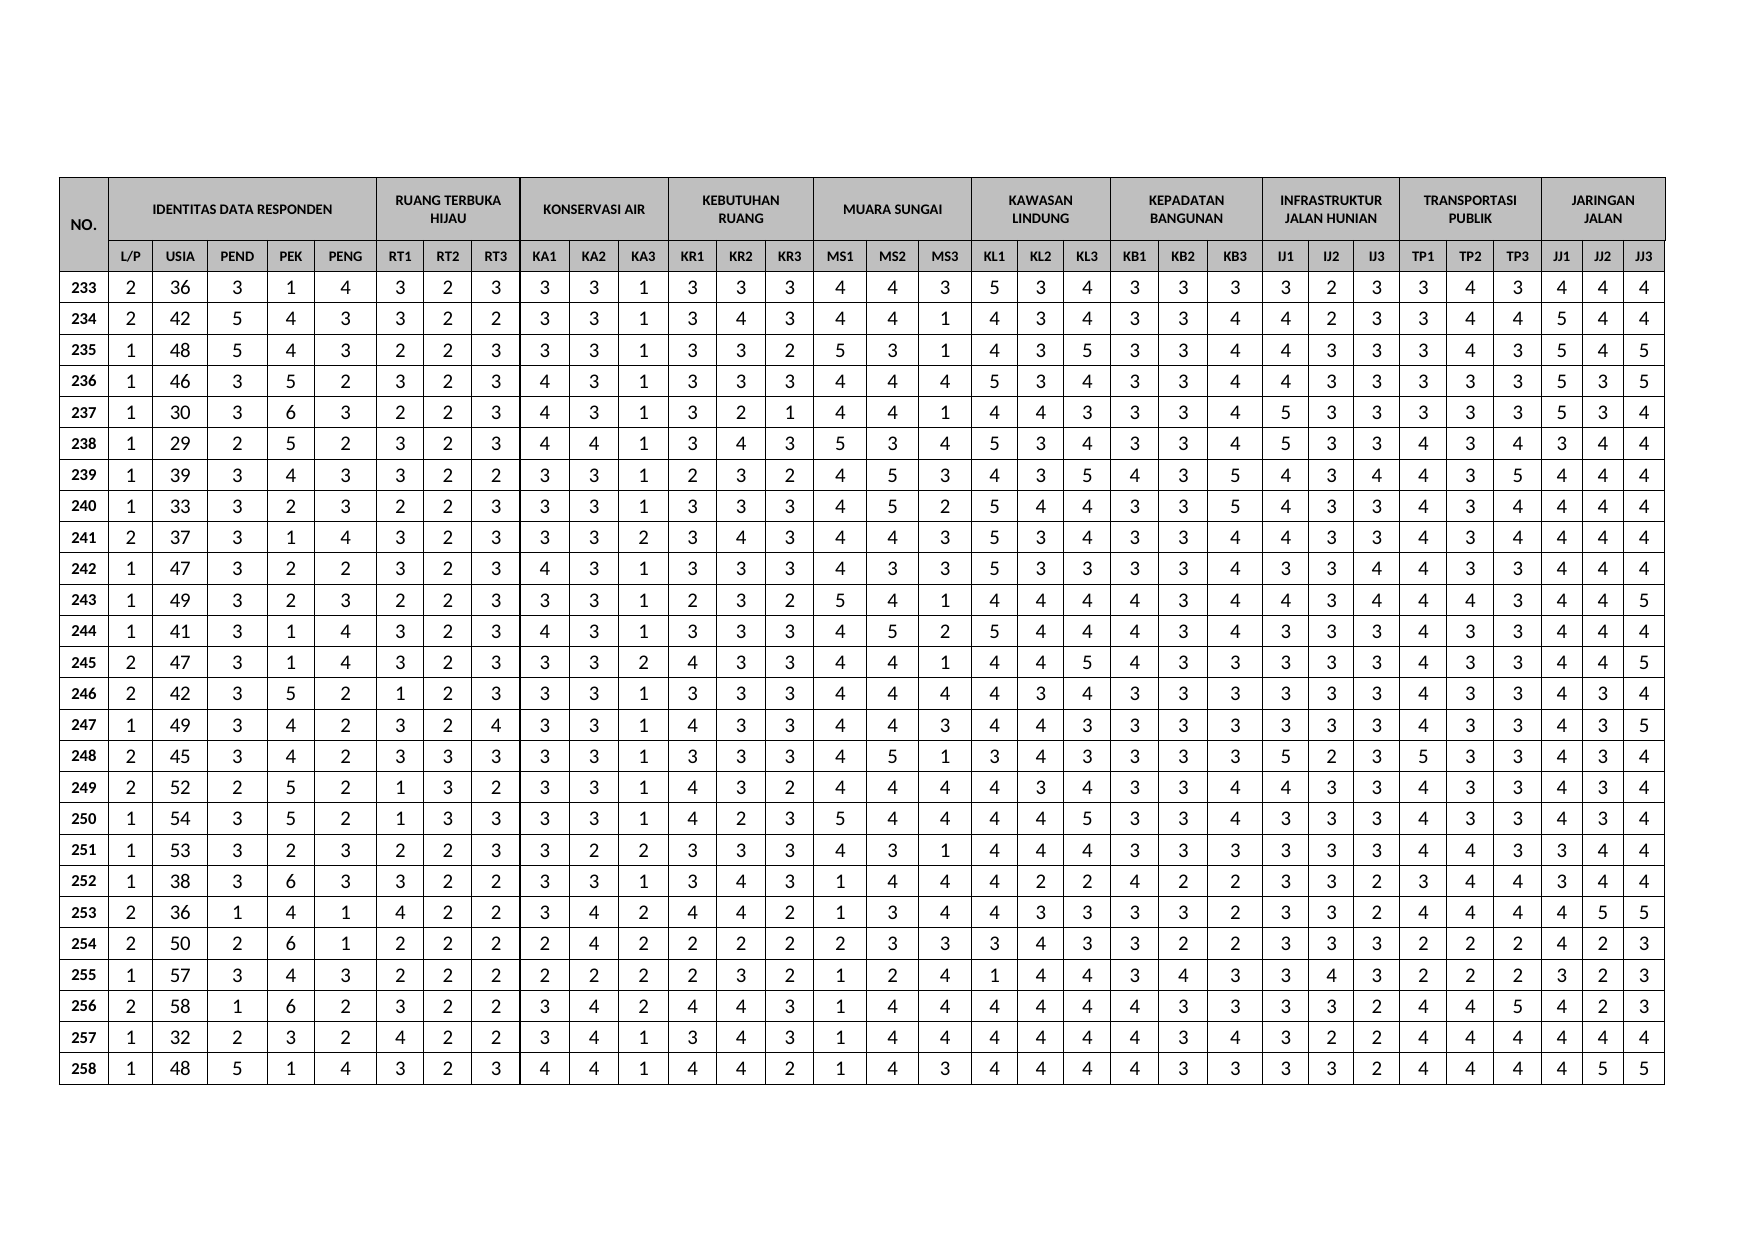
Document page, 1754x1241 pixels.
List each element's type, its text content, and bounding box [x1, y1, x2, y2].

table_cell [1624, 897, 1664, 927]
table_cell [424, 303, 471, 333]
table_cell USIA [153, 241, 207, 271]
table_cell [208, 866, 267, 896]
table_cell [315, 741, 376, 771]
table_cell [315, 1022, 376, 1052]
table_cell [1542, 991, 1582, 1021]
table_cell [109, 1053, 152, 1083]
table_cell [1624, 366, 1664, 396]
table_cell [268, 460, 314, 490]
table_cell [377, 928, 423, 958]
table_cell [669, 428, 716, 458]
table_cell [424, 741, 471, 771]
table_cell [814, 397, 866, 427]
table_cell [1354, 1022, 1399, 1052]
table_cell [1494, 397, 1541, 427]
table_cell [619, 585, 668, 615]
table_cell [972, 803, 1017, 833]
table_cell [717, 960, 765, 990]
table_cell RT3 [472, 241, 519, 271]
table_cell L/P [109, 241, 152, 271]
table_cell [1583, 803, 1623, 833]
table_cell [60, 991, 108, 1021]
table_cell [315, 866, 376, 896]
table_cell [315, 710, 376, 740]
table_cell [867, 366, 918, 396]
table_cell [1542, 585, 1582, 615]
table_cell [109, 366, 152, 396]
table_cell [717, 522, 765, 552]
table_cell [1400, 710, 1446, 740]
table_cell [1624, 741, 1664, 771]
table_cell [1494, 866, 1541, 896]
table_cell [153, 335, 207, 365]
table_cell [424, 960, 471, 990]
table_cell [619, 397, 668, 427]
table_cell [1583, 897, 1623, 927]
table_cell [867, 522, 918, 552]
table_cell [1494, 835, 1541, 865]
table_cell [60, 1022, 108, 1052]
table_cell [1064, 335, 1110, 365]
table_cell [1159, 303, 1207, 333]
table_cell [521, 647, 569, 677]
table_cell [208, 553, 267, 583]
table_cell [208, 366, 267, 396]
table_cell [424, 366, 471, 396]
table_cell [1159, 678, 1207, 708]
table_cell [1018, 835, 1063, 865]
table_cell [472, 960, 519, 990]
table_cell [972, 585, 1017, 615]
table_cell KR1 [669, 241, 716, 271]
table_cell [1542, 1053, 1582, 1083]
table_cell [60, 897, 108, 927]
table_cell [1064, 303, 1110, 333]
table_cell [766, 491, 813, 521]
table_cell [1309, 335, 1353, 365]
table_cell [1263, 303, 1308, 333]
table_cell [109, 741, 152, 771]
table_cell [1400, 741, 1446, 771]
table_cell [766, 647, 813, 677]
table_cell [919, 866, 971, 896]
table_cell MS1 [814, 241, 866, 271]
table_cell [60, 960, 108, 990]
table_header IDENTITAS DATA RESPONDEN [109, 178, 376, 240]
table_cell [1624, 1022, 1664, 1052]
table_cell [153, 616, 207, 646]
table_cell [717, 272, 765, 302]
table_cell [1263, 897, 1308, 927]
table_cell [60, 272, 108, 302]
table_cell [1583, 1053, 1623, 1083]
table_cell TP3 [1494, 241, 1541, 271]
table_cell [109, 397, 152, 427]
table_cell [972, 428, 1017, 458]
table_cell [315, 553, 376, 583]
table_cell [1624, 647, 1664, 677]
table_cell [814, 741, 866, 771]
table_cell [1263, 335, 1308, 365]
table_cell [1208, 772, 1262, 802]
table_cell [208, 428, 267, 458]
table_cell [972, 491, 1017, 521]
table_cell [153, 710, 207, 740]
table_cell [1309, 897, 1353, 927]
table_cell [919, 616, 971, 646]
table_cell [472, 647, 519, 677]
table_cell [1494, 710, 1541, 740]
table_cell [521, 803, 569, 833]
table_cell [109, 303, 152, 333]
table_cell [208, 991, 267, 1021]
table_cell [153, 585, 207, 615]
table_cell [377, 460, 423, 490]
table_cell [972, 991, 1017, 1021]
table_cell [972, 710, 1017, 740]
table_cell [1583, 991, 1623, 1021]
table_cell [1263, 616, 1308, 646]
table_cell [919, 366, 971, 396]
table_cell KL2 [1018, 241, 1063, 271]
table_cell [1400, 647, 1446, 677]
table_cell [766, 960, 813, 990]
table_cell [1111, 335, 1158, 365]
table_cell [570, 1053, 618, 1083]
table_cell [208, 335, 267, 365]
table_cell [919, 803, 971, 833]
table_cell KA3 [619, 241, 668, 271]
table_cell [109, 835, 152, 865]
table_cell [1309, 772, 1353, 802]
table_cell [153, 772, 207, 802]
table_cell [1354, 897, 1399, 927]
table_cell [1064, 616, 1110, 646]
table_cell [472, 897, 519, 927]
table_cell PENG [315, 241, 376, 271]
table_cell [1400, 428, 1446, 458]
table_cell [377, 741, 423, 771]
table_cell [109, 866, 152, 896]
table_header JARINGAN JALAN [1542, 178, 1665, 240]
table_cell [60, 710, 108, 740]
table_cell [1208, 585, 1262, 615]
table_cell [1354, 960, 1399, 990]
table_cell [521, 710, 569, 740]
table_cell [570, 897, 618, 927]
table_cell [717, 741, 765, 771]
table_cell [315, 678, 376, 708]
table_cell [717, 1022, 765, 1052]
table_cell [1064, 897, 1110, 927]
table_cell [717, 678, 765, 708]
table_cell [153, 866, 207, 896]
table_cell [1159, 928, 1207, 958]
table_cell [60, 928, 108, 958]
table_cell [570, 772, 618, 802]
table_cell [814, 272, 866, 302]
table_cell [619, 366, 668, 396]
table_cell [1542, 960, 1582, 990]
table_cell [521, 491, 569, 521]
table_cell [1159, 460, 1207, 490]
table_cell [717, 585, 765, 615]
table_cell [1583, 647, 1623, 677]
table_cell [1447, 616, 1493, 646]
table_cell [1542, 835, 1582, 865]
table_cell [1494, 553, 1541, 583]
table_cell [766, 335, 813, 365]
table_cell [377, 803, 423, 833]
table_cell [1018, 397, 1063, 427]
table_cell IJ1 [1263, 241, 1308, 271]
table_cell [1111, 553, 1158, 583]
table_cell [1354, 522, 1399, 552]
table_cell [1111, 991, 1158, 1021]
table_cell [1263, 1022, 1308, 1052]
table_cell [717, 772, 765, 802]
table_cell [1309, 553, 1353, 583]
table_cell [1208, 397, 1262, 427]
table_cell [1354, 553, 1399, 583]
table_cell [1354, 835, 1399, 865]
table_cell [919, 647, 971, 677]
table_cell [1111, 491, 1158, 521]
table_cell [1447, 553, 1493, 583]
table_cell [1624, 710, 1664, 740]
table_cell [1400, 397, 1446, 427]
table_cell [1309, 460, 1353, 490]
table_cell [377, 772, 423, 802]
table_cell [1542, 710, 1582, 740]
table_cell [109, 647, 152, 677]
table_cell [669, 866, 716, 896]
table_header TRANSPORTASI PUBLIK [1400, 178, 1541, 240]
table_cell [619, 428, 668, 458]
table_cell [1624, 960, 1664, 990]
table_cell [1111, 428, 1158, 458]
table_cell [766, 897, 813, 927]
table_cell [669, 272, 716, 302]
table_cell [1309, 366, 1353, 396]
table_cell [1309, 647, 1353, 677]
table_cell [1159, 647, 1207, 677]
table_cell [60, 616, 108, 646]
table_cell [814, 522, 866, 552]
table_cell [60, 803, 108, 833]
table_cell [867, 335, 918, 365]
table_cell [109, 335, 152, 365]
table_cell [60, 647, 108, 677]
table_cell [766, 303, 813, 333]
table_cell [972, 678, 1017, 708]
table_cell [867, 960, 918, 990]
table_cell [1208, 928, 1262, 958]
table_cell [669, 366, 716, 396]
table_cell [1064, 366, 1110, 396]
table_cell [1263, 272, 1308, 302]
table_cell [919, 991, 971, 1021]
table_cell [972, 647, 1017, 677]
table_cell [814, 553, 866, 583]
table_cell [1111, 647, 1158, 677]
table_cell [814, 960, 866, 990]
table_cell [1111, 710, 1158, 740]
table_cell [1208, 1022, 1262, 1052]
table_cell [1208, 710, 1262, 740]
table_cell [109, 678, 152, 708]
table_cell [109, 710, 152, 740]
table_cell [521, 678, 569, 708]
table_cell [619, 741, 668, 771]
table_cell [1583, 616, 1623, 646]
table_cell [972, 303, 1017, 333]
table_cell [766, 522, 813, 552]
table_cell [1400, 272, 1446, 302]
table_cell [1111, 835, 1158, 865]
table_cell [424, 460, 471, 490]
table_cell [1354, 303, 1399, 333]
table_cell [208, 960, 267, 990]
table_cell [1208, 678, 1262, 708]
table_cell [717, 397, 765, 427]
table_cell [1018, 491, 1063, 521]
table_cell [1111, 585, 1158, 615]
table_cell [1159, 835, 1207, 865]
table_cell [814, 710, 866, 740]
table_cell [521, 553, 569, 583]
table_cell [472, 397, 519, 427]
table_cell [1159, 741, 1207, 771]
table_cell KA1 [521, 241, 569, 271]
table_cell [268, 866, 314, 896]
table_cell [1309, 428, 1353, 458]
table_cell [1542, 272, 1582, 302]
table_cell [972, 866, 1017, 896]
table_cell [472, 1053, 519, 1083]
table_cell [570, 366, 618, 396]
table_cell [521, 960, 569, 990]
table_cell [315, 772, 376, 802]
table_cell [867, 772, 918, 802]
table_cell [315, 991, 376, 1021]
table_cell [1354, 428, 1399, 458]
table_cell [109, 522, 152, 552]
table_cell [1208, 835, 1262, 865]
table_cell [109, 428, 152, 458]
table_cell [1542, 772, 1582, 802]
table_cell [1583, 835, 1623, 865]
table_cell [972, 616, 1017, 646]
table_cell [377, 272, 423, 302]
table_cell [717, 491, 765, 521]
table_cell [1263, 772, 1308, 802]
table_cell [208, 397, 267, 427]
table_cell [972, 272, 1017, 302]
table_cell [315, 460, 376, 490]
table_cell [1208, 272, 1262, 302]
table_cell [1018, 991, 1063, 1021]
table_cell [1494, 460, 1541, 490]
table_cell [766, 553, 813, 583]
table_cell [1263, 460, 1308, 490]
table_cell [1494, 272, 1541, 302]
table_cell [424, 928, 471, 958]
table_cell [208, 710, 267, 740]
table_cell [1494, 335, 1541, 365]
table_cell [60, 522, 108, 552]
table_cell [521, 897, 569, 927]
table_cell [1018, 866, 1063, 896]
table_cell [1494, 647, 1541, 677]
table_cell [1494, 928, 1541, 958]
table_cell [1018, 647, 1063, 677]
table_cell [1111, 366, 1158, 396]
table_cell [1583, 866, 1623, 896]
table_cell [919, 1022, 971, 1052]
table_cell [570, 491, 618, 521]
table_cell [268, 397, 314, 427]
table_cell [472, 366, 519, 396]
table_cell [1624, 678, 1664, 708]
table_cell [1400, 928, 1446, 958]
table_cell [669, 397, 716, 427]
table_header MUARA SUNGAI [814, 178, 971, 240]
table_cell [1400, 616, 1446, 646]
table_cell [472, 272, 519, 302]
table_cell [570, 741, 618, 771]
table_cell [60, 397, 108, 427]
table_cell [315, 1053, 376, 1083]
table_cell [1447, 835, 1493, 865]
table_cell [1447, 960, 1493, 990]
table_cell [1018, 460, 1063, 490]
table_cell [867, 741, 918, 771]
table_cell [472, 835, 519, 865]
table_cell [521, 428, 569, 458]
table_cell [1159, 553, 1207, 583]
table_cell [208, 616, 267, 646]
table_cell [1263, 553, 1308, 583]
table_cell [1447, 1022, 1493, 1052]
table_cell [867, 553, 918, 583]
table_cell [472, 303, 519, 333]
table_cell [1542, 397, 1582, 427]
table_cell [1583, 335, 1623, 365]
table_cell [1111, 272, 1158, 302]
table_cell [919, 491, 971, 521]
table_cell IJ3 [1354, 241, 1399, 271]
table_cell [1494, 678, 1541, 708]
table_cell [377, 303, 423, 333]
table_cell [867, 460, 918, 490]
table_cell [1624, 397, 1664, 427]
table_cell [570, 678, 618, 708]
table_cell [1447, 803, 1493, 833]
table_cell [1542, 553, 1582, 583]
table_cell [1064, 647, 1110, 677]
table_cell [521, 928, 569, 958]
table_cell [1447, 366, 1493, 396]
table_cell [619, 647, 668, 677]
table_header KEPADATAN BANGUNAN [1111, 178, 1262, 240]
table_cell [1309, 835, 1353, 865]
table_header INFRASTRUKTUR JALAN HUNIAN [1263, 178, 1399, 240]
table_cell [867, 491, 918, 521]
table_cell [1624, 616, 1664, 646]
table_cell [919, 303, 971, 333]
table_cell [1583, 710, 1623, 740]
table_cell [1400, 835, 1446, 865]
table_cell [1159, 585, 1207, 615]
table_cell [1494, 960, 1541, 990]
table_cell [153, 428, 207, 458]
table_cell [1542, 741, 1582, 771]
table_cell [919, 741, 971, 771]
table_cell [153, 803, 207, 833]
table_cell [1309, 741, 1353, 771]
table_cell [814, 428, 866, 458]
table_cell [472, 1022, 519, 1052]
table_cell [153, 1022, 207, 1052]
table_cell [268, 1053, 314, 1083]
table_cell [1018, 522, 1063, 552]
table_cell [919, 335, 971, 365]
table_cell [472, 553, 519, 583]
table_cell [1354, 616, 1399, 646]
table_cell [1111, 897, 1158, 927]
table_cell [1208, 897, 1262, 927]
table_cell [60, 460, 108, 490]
table_cell MS3 [919, 241, 971, 271]
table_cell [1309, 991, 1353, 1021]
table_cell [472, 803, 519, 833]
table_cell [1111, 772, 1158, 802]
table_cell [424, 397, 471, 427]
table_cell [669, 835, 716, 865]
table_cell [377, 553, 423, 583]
table_header KEBUTUHAN RUANG [669, 178, 813, 240]
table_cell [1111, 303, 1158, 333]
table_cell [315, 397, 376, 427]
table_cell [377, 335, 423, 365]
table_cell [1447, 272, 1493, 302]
table_cell TP2 [1447, 241, 1493, 271]
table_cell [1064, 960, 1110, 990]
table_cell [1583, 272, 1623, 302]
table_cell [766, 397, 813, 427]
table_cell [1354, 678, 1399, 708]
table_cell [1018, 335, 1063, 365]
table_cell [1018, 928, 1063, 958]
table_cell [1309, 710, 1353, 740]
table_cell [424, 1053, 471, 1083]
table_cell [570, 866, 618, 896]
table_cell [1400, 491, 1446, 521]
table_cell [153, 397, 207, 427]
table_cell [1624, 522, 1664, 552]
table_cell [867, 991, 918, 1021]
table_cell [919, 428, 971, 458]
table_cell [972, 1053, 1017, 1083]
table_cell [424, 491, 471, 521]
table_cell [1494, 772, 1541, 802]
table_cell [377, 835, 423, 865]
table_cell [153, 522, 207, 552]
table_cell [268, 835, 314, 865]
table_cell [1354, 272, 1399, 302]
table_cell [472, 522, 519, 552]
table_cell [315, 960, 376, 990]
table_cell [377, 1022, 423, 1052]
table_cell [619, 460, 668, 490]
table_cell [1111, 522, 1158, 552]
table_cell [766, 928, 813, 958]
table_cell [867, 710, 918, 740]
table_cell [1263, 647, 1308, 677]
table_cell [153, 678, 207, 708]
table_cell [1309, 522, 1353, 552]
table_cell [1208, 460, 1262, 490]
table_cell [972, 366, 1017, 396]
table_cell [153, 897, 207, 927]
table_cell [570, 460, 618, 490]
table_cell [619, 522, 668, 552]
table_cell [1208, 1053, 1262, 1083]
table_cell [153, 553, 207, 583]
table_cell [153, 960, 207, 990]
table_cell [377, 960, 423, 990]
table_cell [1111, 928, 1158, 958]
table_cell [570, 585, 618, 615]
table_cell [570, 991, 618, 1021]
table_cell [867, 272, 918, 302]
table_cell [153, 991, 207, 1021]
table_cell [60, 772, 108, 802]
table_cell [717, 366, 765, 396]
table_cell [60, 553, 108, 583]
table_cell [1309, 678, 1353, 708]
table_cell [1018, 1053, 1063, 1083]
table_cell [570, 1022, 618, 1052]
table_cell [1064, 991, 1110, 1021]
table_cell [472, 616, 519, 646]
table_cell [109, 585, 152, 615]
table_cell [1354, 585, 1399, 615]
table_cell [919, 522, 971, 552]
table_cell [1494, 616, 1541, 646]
table_cell KL1 [972, 241, 1017, 271]
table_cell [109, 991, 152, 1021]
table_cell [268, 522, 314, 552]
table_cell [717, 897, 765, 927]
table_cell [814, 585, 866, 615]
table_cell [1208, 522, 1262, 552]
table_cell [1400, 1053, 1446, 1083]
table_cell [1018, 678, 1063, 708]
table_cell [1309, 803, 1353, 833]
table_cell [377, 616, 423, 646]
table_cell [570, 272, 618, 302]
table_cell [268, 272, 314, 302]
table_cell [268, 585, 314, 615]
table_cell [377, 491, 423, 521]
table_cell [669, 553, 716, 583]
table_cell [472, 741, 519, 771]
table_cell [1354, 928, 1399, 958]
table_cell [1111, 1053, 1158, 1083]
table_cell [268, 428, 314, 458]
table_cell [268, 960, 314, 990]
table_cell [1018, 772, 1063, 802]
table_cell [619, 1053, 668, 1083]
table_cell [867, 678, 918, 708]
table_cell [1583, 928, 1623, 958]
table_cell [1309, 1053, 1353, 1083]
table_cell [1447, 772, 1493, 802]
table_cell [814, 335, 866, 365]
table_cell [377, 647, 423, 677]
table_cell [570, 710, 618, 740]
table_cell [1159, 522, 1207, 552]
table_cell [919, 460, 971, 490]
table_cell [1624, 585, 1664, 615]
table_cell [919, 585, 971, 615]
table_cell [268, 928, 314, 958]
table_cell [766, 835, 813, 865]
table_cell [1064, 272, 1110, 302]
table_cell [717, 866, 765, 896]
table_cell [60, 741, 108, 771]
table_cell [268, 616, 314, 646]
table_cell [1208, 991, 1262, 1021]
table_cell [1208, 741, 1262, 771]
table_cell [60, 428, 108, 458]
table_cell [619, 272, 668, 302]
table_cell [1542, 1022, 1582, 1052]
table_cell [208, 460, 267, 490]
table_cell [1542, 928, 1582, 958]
table_header NO. [60, 178, 108, 271]
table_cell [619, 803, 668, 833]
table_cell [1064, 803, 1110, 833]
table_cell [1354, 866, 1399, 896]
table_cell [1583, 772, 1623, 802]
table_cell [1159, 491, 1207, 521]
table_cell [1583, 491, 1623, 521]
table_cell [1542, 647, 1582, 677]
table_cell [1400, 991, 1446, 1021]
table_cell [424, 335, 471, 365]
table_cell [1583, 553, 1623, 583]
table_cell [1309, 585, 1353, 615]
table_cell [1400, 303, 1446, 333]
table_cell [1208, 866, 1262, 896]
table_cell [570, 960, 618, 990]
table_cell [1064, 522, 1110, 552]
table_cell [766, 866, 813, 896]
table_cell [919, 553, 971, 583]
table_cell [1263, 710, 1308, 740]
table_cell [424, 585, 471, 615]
table_cell PEK [268, 241, 314, 271]
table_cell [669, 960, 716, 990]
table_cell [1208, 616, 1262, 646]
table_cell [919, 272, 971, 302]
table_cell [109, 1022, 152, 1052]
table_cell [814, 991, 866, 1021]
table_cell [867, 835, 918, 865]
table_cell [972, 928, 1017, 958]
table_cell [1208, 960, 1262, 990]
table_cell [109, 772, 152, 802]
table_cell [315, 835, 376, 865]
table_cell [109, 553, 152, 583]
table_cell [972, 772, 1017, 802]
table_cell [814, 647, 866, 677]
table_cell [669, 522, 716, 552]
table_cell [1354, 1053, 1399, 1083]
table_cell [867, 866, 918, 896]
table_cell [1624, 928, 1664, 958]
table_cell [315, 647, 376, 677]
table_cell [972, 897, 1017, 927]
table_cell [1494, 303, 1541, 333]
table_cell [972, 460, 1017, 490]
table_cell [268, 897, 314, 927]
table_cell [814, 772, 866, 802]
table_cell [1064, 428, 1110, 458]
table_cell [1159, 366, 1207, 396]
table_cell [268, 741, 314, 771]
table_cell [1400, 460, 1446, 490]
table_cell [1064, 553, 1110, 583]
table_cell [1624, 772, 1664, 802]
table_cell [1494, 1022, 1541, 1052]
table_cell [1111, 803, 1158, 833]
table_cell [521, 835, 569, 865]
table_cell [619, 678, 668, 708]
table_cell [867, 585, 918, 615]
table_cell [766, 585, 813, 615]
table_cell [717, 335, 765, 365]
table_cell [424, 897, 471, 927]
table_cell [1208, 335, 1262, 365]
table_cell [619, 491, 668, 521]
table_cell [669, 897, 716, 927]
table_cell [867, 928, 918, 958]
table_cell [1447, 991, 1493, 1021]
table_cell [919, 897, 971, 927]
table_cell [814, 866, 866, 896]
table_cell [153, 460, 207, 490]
table_cell TP1 [1400, 241, 1446, 271]
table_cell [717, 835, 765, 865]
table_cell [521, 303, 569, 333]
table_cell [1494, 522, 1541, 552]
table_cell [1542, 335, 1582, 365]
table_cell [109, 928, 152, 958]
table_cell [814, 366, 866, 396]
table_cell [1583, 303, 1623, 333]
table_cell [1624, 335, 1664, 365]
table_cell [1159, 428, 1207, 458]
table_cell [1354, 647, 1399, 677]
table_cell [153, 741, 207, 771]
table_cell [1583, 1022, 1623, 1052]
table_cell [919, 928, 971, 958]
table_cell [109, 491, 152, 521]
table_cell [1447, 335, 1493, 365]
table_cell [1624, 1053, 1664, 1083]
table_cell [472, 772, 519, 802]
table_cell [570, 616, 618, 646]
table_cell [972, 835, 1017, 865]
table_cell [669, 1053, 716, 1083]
table_cell IJ2 [1309, 241, 1353, 271]
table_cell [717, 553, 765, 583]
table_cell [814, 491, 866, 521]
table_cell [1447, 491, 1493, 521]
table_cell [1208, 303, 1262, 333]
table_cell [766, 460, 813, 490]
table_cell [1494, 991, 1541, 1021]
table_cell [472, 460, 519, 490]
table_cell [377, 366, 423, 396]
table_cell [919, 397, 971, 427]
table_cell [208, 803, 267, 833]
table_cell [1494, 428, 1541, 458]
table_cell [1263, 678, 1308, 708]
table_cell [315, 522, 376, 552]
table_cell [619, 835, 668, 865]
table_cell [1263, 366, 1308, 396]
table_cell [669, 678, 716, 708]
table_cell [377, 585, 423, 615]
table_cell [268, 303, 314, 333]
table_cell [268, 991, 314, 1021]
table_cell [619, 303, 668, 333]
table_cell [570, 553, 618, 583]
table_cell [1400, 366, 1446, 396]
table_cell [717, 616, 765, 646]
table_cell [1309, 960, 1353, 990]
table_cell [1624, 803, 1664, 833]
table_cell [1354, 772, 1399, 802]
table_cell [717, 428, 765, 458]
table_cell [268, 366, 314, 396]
table_cell JJ2 [1583, 241, 1623, 271]
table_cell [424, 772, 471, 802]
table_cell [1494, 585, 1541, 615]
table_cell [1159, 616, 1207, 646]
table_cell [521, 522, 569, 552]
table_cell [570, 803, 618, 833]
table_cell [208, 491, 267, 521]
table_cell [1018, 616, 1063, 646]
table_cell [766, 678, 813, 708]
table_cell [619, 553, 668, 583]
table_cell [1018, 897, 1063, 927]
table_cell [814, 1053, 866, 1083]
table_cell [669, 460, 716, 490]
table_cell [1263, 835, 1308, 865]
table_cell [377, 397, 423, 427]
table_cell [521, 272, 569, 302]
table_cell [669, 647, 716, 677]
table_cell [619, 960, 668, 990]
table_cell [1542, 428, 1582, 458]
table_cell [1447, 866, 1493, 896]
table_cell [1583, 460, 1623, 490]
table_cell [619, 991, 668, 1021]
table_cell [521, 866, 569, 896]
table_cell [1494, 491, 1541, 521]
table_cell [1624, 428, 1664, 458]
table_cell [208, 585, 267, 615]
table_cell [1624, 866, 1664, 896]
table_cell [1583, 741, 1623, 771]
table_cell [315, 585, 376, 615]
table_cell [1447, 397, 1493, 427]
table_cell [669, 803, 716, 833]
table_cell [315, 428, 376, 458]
table_cell PEND [208, 241, 267, 271]
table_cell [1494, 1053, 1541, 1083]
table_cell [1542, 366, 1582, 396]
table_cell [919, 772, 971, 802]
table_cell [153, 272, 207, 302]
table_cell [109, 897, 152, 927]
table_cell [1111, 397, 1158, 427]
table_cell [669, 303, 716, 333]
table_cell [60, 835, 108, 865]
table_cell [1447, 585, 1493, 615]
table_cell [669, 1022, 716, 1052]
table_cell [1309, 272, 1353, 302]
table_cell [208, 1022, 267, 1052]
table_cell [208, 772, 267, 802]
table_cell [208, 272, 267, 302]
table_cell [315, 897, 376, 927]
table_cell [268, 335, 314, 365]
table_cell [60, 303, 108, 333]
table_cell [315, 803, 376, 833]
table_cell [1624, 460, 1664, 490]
table_cell KR3 [766, 241, 813, 271]
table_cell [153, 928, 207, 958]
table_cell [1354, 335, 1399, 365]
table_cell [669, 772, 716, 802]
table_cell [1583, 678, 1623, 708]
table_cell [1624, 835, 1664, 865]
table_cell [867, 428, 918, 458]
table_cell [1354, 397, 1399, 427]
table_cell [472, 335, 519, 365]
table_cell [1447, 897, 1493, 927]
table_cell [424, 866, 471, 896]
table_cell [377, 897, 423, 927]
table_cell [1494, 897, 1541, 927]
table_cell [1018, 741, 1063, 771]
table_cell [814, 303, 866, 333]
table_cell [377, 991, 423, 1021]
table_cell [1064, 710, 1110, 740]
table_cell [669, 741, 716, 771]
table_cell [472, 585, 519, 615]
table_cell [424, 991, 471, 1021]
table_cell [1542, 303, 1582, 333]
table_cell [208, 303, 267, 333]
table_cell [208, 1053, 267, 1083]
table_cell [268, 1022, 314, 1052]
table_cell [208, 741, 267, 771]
table_cell KA2 [570, 241, 618, 271]
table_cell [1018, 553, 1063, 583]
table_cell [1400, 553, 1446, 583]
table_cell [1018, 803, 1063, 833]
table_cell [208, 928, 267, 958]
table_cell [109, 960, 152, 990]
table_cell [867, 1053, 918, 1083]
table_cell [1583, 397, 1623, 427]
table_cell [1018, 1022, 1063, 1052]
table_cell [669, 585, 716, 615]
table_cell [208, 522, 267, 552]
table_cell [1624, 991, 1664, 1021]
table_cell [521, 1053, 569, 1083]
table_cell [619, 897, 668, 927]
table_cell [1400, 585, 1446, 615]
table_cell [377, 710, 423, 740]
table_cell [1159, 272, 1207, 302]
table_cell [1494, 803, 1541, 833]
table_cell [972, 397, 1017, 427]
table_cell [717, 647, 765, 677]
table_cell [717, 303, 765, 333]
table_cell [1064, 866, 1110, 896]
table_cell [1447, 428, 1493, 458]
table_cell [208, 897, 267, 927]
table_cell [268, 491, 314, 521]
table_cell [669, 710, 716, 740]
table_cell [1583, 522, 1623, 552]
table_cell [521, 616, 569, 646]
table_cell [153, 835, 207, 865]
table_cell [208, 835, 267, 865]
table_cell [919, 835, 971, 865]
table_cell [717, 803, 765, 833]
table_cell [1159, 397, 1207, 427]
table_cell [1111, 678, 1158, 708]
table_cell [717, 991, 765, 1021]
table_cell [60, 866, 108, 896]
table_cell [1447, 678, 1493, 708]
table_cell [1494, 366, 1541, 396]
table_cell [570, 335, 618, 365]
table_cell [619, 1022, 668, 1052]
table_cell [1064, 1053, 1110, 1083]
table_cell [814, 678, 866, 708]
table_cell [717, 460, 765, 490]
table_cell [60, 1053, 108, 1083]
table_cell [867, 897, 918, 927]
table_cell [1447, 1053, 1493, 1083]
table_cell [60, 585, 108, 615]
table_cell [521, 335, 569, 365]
table_cell KB1 [1111, 241, 1158, 271]
table_cell KL3 [1064, 241, 1110, 271]
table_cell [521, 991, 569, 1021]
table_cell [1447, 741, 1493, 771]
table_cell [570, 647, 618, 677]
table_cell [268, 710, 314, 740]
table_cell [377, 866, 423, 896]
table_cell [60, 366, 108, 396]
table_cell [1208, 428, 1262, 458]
table_cell MS2 [867, 241, 918, 271]
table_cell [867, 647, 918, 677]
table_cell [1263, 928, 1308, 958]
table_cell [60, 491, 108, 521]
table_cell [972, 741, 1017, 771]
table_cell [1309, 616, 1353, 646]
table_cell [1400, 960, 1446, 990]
table_cell JJ3 [1624, 241, 1664, 271]
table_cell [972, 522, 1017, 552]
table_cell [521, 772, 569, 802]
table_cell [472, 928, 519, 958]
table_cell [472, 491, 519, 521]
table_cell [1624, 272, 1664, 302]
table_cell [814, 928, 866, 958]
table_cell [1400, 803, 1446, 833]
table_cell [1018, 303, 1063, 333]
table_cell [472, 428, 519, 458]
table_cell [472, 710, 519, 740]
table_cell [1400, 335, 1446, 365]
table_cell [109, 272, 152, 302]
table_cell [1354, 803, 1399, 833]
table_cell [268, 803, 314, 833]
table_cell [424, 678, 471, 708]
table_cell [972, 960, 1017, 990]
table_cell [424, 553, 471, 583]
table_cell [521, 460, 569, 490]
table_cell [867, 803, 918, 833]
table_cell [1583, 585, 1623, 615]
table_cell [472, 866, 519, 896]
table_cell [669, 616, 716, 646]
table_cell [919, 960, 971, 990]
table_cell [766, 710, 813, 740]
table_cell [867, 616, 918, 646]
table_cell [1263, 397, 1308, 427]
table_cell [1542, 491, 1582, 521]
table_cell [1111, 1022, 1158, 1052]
table_header KAWASAN LINDUNG [972, 178, 1110, 240]
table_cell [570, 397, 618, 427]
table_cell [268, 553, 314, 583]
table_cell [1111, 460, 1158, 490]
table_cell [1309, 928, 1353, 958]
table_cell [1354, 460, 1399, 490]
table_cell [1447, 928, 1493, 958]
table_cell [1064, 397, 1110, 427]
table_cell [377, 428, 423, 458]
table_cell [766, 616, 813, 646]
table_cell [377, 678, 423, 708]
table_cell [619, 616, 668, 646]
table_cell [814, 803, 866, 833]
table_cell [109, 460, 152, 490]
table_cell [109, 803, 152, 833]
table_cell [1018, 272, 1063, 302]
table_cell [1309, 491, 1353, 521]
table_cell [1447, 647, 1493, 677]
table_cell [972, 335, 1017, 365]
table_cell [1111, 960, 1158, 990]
table_cell KB3 [1208, 241, 1262, 271]
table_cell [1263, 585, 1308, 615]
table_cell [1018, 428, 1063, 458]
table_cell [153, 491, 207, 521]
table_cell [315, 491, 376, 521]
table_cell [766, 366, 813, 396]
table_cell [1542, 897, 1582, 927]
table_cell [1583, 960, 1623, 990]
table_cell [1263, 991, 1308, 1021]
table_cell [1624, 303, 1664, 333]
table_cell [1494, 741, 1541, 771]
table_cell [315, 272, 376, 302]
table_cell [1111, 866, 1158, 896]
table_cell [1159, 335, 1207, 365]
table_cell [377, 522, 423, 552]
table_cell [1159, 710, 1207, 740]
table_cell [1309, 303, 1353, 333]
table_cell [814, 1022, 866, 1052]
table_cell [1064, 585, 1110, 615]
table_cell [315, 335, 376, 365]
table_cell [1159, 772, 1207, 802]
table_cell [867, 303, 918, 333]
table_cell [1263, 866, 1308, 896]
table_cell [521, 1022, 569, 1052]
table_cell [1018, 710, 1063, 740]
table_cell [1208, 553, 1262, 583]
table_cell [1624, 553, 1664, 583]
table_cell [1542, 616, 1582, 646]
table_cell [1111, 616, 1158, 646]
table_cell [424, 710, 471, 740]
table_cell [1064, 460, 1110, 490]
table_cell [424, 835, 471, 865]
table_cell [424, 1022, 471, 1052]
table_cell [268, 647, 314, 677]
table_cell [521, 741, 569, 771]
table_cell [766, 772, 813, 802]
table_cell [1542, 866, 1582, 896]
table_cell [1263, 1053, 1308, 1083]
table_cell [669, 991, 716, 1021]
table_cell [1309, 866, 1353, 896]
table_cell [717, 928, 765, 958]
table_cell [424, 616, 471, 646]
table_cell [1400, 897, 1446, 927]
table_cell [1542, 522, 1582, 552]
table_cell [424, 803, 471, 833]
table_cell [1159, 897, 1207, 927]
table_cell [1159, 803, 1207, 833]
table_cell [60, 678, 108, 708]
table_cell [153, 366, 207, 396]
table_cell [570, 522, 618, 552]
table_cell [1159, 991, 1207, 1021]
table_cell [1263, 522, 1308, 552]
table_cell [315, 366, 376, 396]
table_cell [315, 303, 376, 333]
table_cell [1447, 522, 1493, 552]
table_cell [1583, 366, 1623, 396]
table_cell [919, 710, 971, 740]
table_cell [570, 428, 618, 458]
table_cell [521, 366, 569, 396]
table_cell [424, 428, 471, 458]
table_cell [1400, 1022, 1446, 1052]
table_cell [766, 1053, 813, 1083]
table_cell RT2 [424, 241, 471, 271]
table_header RUANG TERBUKA HIJAU [377, 178, 519, 240]
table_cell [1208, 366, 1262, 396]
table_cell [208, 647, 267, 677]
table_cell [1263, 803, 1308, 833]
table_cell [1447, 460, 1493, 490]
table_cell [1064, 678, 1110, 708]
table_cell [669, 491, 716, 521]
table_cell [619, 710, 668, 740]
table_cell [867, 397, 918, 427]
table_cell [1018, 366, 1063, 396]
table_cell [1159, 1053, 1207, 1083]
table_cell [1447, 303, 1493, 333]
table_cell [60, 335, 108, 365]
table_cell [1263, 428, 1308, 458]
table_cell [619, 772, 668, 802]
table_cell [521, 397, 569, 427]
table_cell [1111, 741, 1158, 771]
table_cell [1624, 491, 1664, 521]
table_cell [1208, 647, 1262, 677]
table_header KONSERVASI AIR [521, 178, 668, 240]
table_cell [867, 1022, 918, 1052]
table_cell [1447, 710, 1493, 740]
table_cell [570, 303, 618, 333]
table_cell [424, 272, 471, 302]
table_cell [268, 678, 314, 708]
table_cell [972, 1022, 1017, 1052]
table_cell RT1 [377, 241, 423, 271]
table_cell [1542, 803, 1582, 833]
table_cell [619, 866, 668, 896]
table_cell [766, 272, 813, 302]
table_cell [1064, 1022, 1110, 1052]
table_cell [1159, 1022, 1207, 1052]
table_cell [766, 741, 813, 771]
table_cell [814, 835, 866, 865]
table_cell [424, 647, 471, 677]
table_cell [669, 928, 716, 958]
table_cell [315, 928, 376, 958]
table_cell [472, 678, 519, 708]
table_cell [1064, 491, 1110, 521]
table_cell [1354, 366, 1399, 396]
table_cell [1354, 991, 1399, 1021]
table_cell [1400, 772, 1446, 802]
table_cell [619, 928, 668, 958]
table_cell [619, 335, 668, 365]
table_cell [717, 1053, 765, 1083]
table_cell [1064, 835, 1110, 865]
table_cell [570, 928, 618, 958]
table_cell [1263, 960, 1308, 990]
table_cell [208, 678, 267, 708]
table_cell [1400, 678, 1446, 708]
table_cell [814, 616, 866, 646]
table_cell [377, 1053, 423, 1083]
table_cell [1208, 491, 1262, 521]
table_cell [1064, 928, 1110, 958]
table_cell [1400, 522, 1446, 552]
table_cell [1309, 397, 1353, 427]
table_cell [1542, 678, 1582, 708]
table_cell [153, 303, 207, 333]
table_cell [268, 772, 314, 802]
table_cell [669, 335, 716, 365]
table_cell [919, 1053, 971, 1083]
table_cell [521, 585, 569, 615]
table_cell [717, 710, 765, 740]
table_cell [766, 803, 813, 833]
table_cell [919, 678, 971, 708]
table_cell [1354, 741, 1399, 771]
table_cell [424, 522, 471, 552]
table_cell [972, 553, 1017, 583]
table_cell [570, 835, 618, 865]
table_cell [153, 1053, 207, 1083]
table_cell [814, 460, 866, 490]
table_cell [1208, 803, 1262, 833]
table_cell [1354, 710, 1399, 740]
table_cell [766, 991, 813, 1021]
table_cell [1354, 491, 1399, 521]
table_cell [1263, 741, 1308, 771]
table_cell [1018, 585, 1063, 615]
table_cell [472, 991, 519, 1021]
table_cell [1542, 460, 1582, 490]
table_cell JJ1 [1542, 241, 1582, 271]
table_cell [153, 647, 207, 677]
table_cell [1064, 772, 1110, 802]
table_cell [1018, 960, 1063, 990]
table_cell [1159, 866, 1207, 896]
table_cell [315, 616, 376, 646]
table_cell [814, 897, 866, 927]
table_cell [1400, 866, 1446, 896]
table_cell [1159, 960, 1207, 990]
table_cell KB2 [1159, 241, 1207, 271]
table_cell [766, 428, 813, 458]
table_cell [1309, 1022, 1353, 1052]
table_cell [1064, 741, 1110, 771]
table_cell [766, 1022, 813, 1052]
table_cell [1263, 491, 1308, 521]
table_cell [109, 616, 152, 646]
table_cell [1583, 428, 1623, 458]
table_cell KR2 [717, 241, 765, 271]
